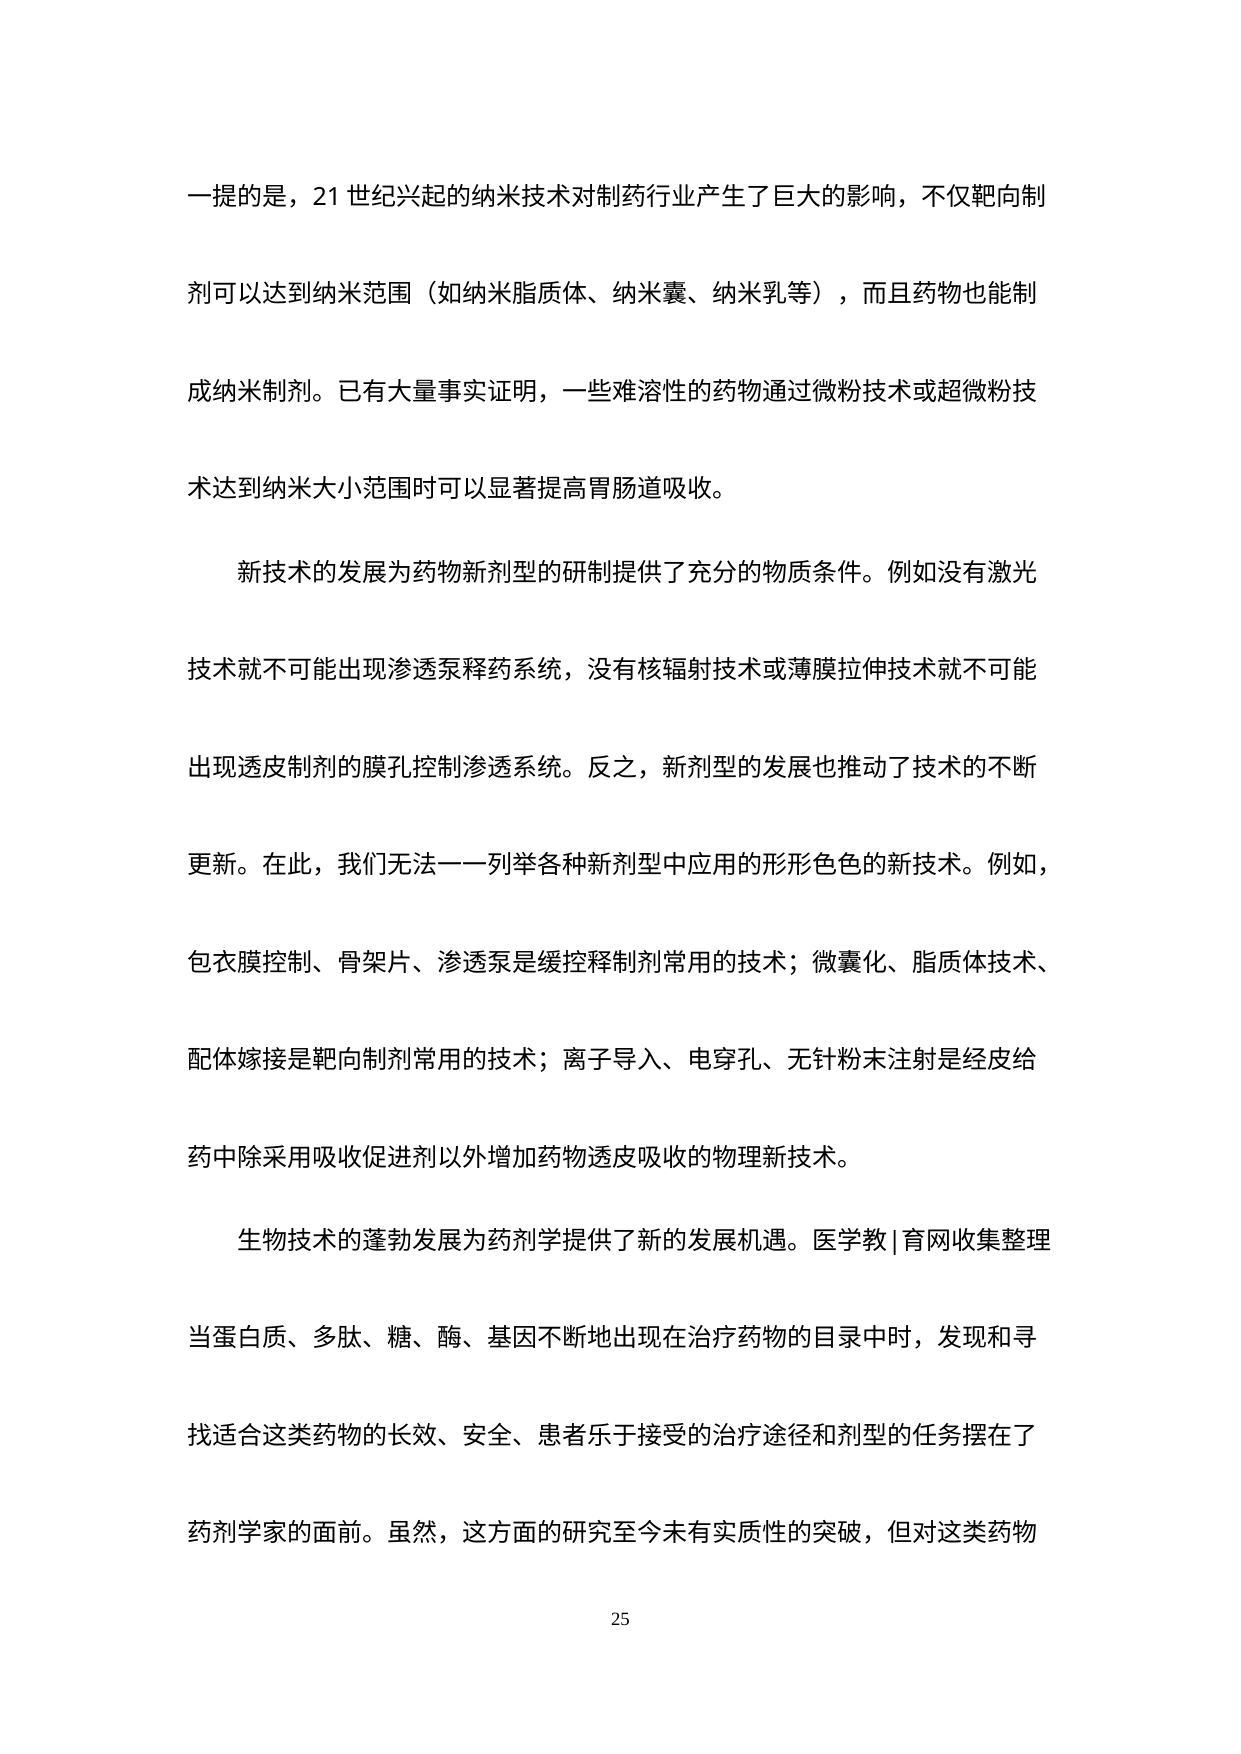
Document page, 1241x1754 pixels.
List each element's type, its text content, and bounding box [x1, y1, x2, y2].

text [187, 1206, 1053, 1563]
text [187, 162, 1053, 519]
text 新技术的发展为药物新剂型的研制提供了充分的物质条件。例如没有激光技术就不可能出现渗透泵释药系统，没有核辐射技术或薄膜拉伸技术就不可能出现透皮制剂的膜孔控制渗透系统。反之，新剂型的发展也推动了技术的不断更新。在此，我们无法一一列举各种新剂型中应用的形形色色的新技术。例如，包衣膜控制、骨架片、渗透泵是缓控释制剂常用的技术；微囊化、脂质体技术、配体嫁接是靶向制剂常用的技术；离子导入、电穿孔、无针粉末注射是经皮给药中除采用吸收促进剂以外增加药物透皮吸收的物理新技术。 [187, 538, 1053, 1188]
